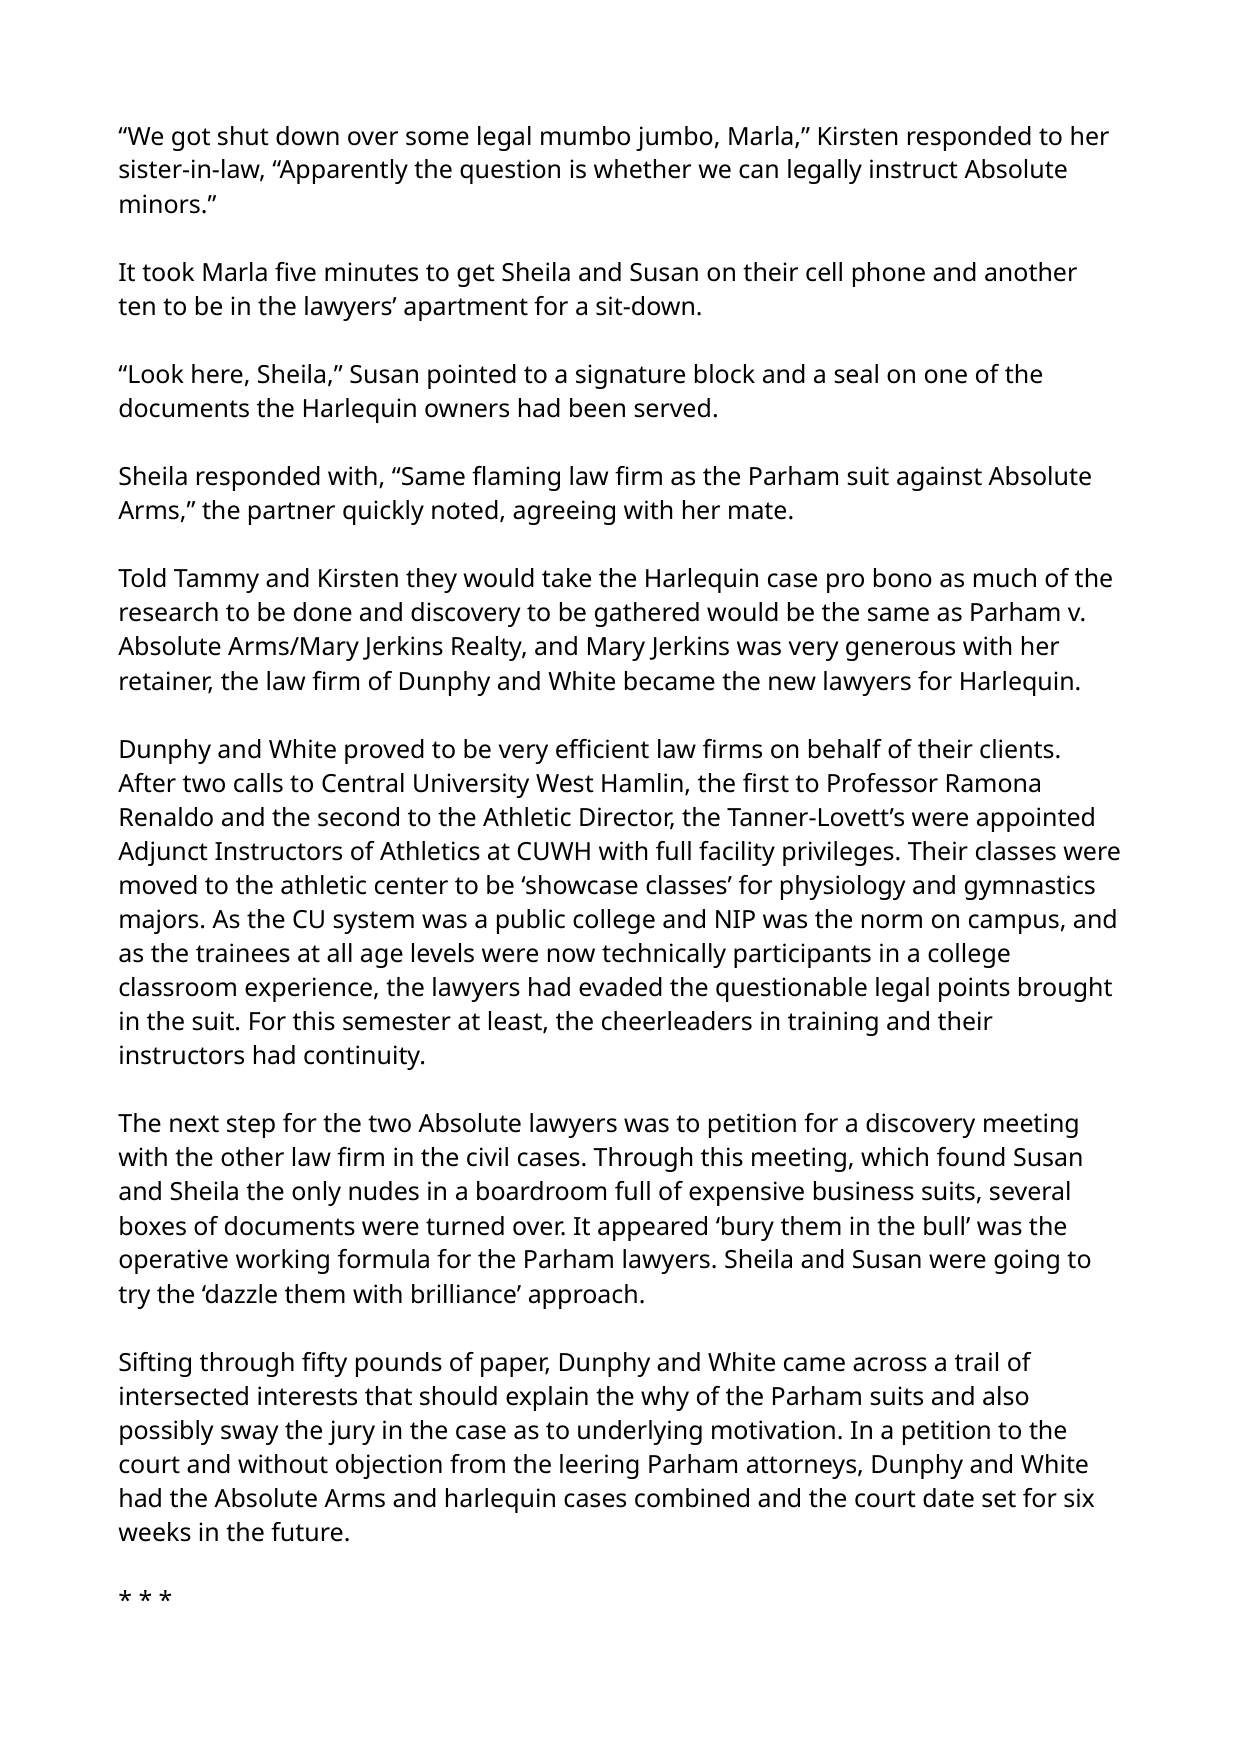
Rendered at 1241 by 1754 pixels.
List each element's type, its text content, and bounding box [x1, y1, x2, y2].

text “Look here, Sheila,” Susan pointed to a signature block and a seal on one of the documents the Harlequin owners had been served. [118, 357, 1122, 425]
text It took Marla five minutes to get Sheila and Susan on their cell phone and another ten to be in the lawyers’ apartment for a sit-down. [118, 254, 1122, 322]
text Told Tammy and Kirsten they would take the Harlequin case pro bono as much of the research to be done and discovery to be gathered would be the same as Parham v. Absolute Arms/Mary Jerkins Realty, and Mary Jerkins was very generous with her retainer, the law firm of Dunphy and White became the new lawyers for Harlequin. [118, 561, 1122, 697]
text “We got shut down over some legal mumbo jumbo, Marla,” Kirsten responded to her sister-in-law, “Apparently the question is whether we can legally instruct Absolute minors.” [118, 118, 1122, 220]
text * * * [118, 1583, 1122, 1617]
text The next step for the two Absolute lawyers was to petition for a discovery meeting with the other law firm in the civil cases. Through this meeting, which found Susan and Sheila the only nudes in a boardroom full of expensive business suits, several boxes of documents were turned over. It appeared ‘bury them in the bull’ was the operative working formula for the Parham lawyers. Sheila and Susan were going to try the ‘dazzle them with brilliance’ approach. [118, 1106, 1122, 1310]
text Sheila responded with, “Same flaming law firm as the Parham suit against Absolute Arms,” the partner quickly noted, agreeing with her mate. [118, 459, 1122, 527]
text Dunphy and White proved to be very efficient law firms on behalf of their clients. After two calls to Central University West Hamlin, the first to Professor Ramona Renaldo and the second to the Athletic Director, the Tanner-Lovett’s were appointed Adjunct Instructors of Athletics at CUWH with full facility privileges. Their classes were moved to the athletic center to be ‘showcase classes’ for physiology and gymnastics majors. As the CU system was a public college and NIP was the norm on campus, and as the trainees at all age levels were now technically participants in a college classroom experience, the lawyers had evaded the questionable legal points brought in the suit. For this semester at least, the cheerleaders in training and their instructors had continuity. [118, 731, 1122, 1072]
text Sifting through fifty pounds of paper, Dunphy and White came across a trail of intersected interests that should explain the why of the Parham suits and also possibly sway the jury in the case as to underlying motivation. In a petition to the court and without objection from the leering Parham attorneys, Dunphy and White had the Absolute Arms and harlequin cases combined and the court date set for six weeks in the future. [118, 1344, 1122, 1549]
